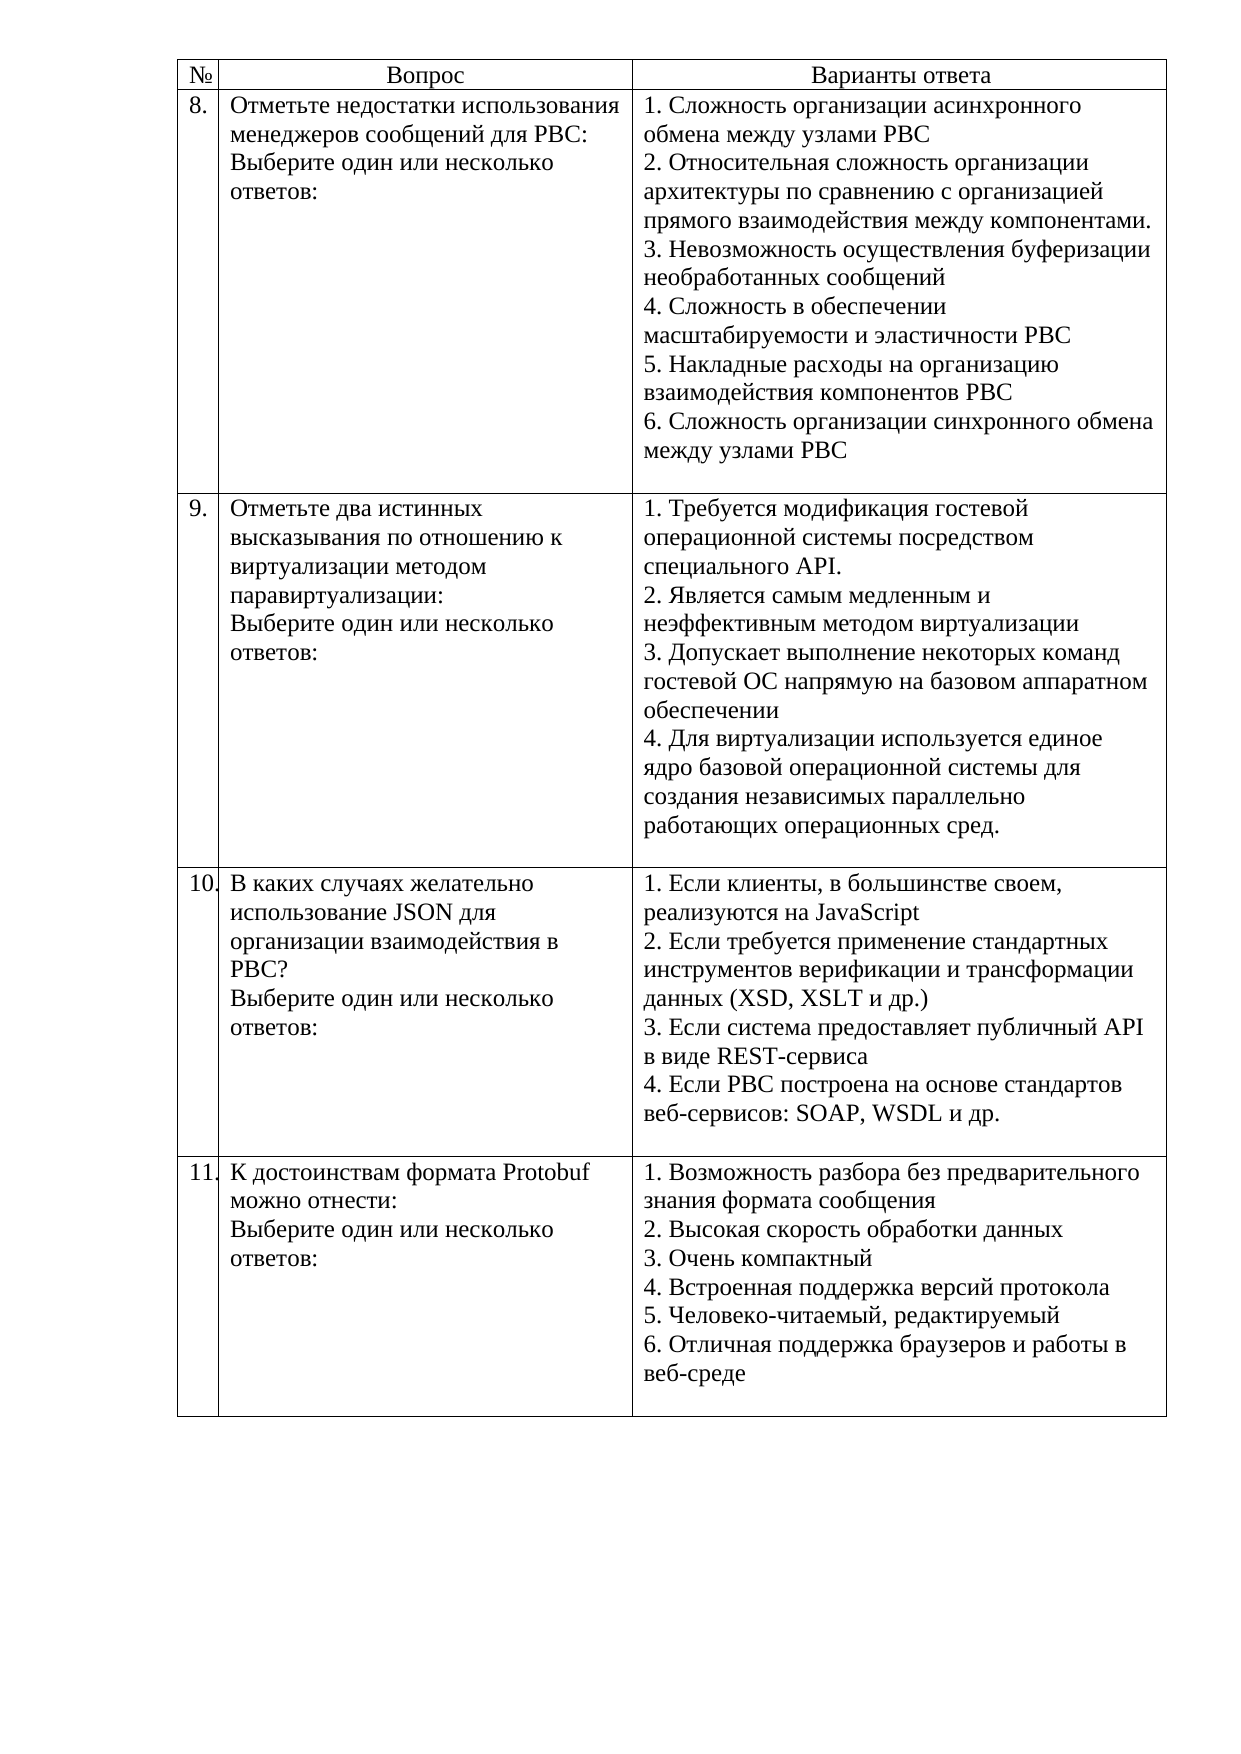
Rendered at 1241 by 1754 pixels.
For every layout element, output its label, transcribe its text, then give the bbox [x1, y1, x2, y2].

table_cell 1. Требуется модификация гостевой операционной системы посредством специального API. 2. Является самым медленным и неэффективным методом виртуализации 3. Допускает выполнение некоторых команд гостевой ОС напрямую на базовом аппаратном обеспечении 4. Для виртуализации используется единое ядро базовой операционной системы для создания независимых параллельно работающих операционных сред. [633, 494, 1166, 867]
table_cell [178, 1157, 218, 1416]
table_header Вопрос [219, 60, 632, 89]
table_cell [178, 494, 218, 867]
table_cell Отметьте два истинных высказывания по отношению к виртуализации методом паравиртуализации: Выберите один или несколько ответов: [219, 494, 632, 867]
table_cell 1. Сложность организации асинхронного обмена между узлами РВС 2. Относительная сложность организации архитектуры по сравнению с организацией прямого взаимодействия между компонентами. 3. Невозможность осуществления буферизации необработанных сообщений 4. Сложность в обеспечении масштабируемости и эластичности РВС 5. Накладные расходы на организацию взаимодействия компонентов РВС 6. Сложность организации синхронного обмена между узлами РВС [633, 90, 1166, 492]
table_cell 1. Если клиенты, в большинстве своем, реализуются на JavaScript 2. Если требуется применение стандартных инструментов верификации и трансформации данных (XSD, XSLT и др.) 3. Если система предоставляет публичный API в виде REST-сервиса 4. Если РВС построена на основе стандартов веб-сервисов: SOAP, WSDL и др. [633, 868, 1166, 1156]
table_cell В каких случаях желательно использование JSON для организации взаимодействия в РВС? Выберите один или несколько ответов: [219, 868, 632, 1156]
table_header Варианты ответа [633, 60, 1166, 89]
table_cell [178, 868, 218, 1156]
table_cell [178, 90, 218, 492]
table_cell К достоинствам формата Protobuf можно отнести: Выберите один или несколько ответов: [219, 1157, 632, 1416]
table_cell Отметьте недостатки использования менеджеров сообщений для РВС: Выберите один или несколько ответов: [219, 90, 632, 492]
table_cell 1. Возможность разбора без предварительного знания формата сообщения 2. Высокая скорость обработки данных 3. Очень компактный 4. Встроенная поддержка версий протокола 5. Человеко-читаемый, редактируемый 6. Отличная поддержка браузеров и работы в веб-среде [633, 1157, 1166, 1416]
table_header № [178, 60, 218, 89]
